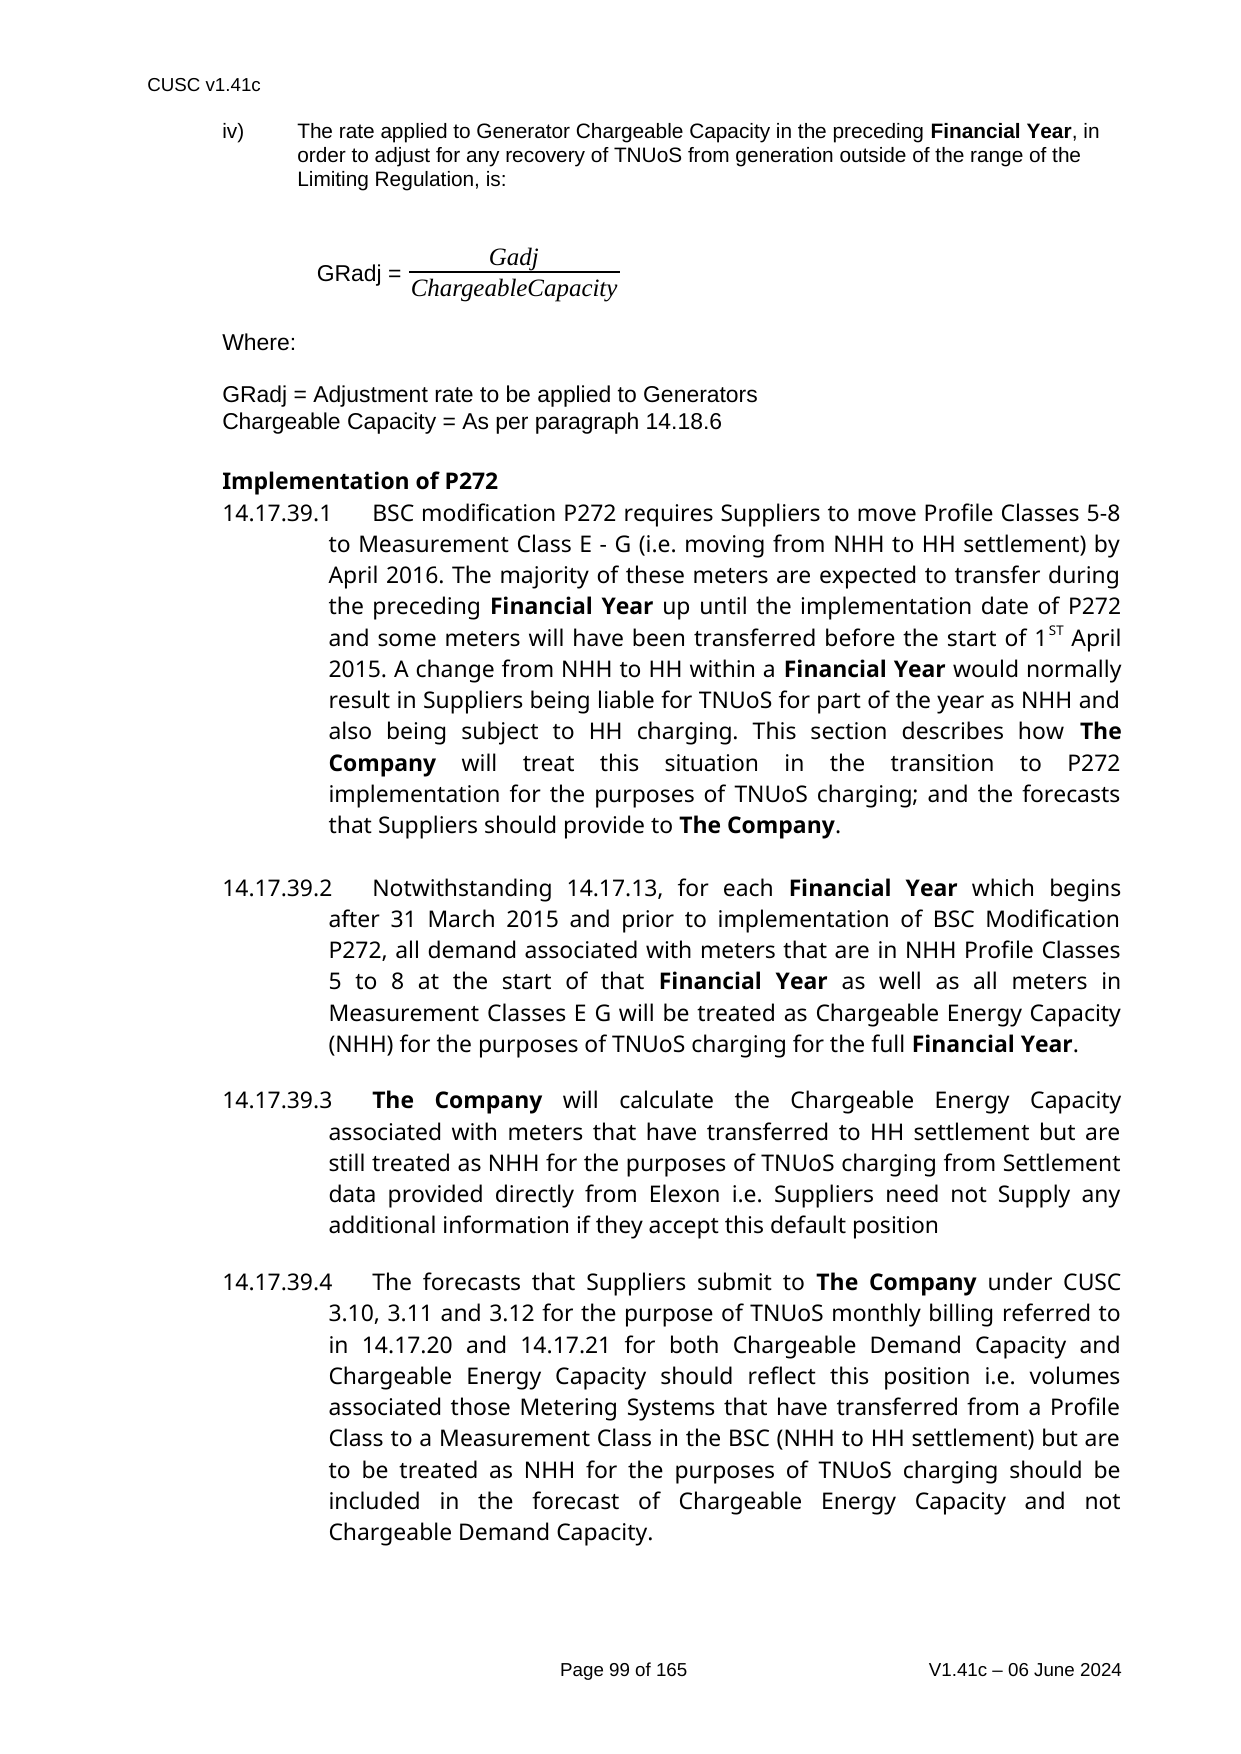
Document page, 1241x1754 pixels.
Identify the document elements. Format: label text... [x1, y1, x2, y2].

text GRadj = Adjustment rate to be applied to Generators [147, 381, 1121, 408]
text Implementation of P272 [147, 465, 1121, 497]
list Notwithstanding 14.17.13, for each Financial Year which begins after 31 March 2015 and prior to implementation of BSC Modification P272, all demand associated with meters that are in NHH Profile Classes 5 to 8 at the start of that Financial Year as well as all meters in Measurement Classes E G will be treated as Chargeable Energy Capacity (NHH) for the purposes of TNUoS charging for the full Financial Year. [222, 872, 1121, 1059]
list The Company will calculate the Chargeable Energy Capacity associated with meters that have transferred to HH settlement but are still treated as NHH for the purposes of TNUoS charging from Settlement data provided directly from Elexon i.e. Suppliers need not Supply any additional information if they accept this default position [222, 1084, 1121, 1241]
text GRadj = [317, 243, 1121, 302]
text Chargeable Capacity = As per paragraph 14.18.6 [147, 408, 1121, 434]
text Where: [147, 329, 1121, 355]
list The forecasts that Suppliers submit to The Company under CUSC 3.10, 3.11 and 3.12 for the purpose of TNUoS monthly billing referred to in 14.17.20 and 14.17.21 for both Chargeable Demand Capacity and Chargeable Energy Capacity should reflect this position i.e. volumes associated those Metering Systems that have transferred from a Profile Class to a Measurement Class in the BSC (NHH to HH settlement) but are to be treated as NHH for the purposes of TNUoS charging should be included in the forecast of Chargeable Energy Capacity and not Chargeable Demand Capacity. [222, 1266, 1121, 1547]
list BSC modification P272 requires Suppliers to move Profile Classes 5-8 to Measurement Class E - G (i.e. moving from NHH to HH settlement) by April 2016. The majority of these meters are expected to transfer during the preceding Financial Year up until the implementation date of P272 and some meters will have been transferred before the start of 1ST April 2015. A change from NHH to HH within a Financial Year would normally result in Suppliers being liable for TNUoS for part of the year as NHH and also being subject to HH charging. This section describes how The Company will treat this situation in the transition to P272 implementation for the purposes of TNUoS charging; and the forecasts that Suppliers should provide to The Company. [222, 497, 1121, 840]
list The rate applied to Generator Chargeable Capacity in the preceding Financial Year, in order to adjust for any recovery of TNUoS from generation outside of the range of the Limiting Regulation, is: [222, 119, 1121, 191]
